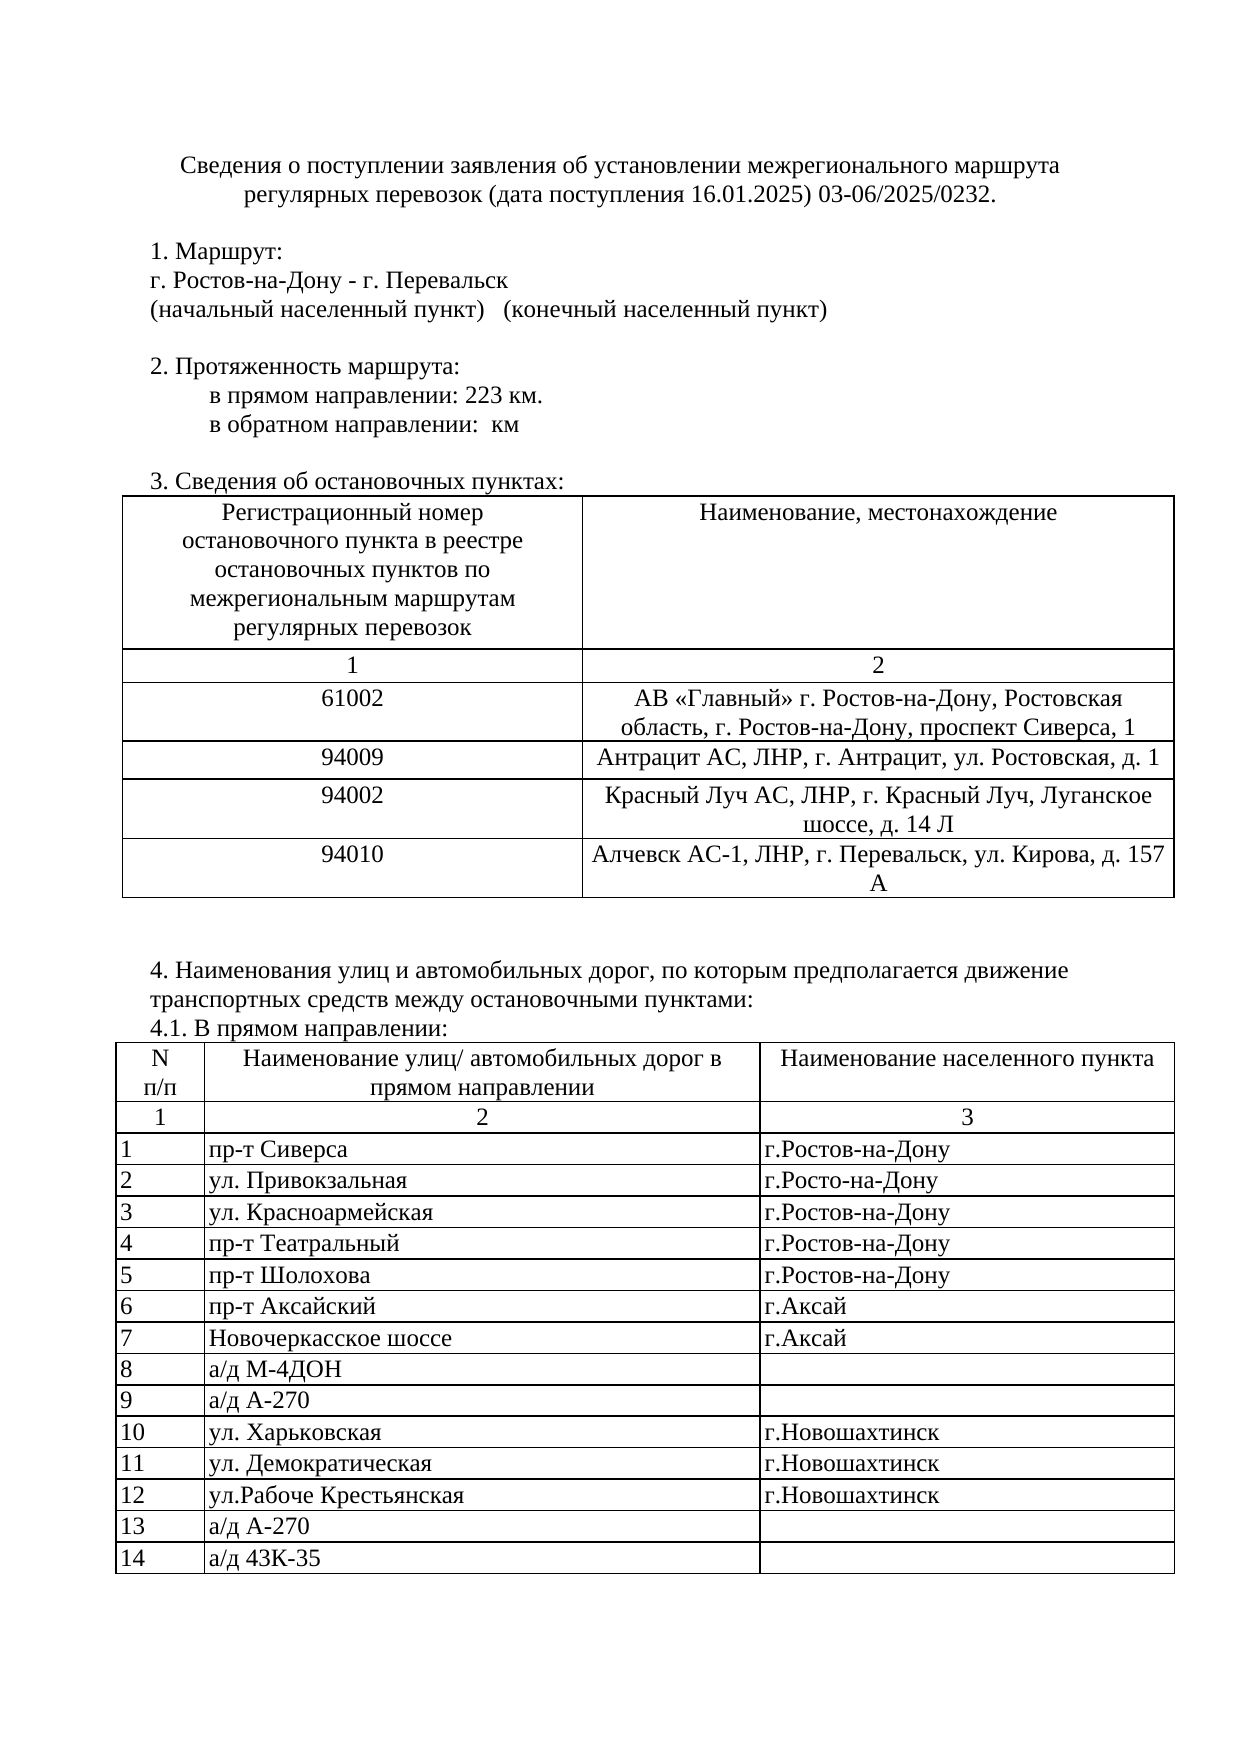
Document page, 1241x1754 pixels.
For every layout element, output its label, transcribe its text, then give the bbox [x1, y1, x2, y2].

text 1. Маршрут: [150, 236, 1090, 265]
table_cell 9 [117, 1386, 204, 1415]
table_cell г.Ростов-на-Дону [761, 1197, 1174, 1227]
table_cell г.Аксай [761, 1323, 1174, 1352]
table_header Наименование населенного пункта [761, 1043, 1174, 1101]
text (начальный населенный пункт) (конечный населенный пункт) [150, 294, 1090, 322]
table_cell 2 [583, 650, 1173, 681]
text в обратном направлении: км [150, 409, 1090, 437]
text 2. Протяженность маршрута: [150, 351, 1090, 380]
text в прямом направлении: 223 км. [150, 380, 1090, 409]
table_header N п/п [117, 1043, 204, 1101]
text 4.1. В прямом направлении: [150, 1013, 1090, 1042]
table_cell а/д А-270 [205, 1511, 759, 1541]
table_cell 14 [117, 1543, 204, 1573]
table_cell Алчевск АС-1, ЛНР, г. Перевальск, ул. Кирова, д. 157 А [583, 839, 1173, 896]
table_cell 1 [123, 650, 582, 681]
table_cell 3 [117, 1197, 204, 1227]
table_cell 7 [117, 1323, 204, 1352]
table_header Наименование, местонахождение [583, 497, 1173, 648]
table_cell [761, 1354, 1174, 1384]
table_cell 94009 [123, 742, 582, 778]
table_cell Антрацит АС, ЛНР, г. Антрацит, ул. Ростовская, д. 1 [583, 742, 1173, 778]
table_cell 6 [117, 1291, 204, 1321]
table_cell 1 [117, 1102, 204, 1132]
table_cell 10 [117, 1417, 204, 1447]
table_cell г.Ростов-на-Дону [761, 1228, 1174, 1258]
text г. Ростов-на-Дону - г. Перевальск [150, 265, 1090, 294]
table_cell ул. Красноармейская [205, 1197, 759, 1227]
table_cell 1 [117, 1134, 204, 1164]
table_cell а/д 43К-35 [205, 1543, 759, 1573]
table_cell г.Ростов-на-Дону [761, 1260, 1174, 1289]
table_cell а/д М-4ДОН [205, 1354, 759, 1384]
table_cell 12 [117, 1480, 204, 1510]
table_cell 8 [117, 1354, 204, 1384]
table_cell АВ «Главный» г. Ростов-на-Дону, Ростовская область, г. Ростов-на-Дону, проспект Сиверса, 1 [583, 683, 1173, 740]
table_cell ул. Привокзальная [205, 1165, 759, 1195]
table_cell пр-т Шолохова [205, 1260, 759, 1289]
table_cell пр-т Аксайский [205, 1291, 759, 1321]
table_cell 13 [117, 1511, 204, 1541]
table_cell 94010 [123, 839, 582, 896]
table_cell г.Новошахтинск [761, 1480, 1174, 1510]
text Сведения о поступлении заявления об установлении межрегионального маршрута регулярных перевозок (дата поступления 16.01.2025) 03-06/2025/0232. [150, 150, 1090, 207]
table_cell г.Аксай [761, 1291, 1174, 1321]
table_cell г.Росто-на-Дону [761, 1165, 1174, 1195]
table_cell [761, 1386, 1174, 1415]
table_cell г.Ростов-на-Дону [761, 1134, 1174, 1164]
table_cell Новочеркасское шоссе [205, 1323, 759, 1352]
table_cell пр-т Театральный [205, 1228, 759, 1258]
table_cell г.Новошахтинск [761, 1417, 1174, 1447]
table_cell 2 [205, 1102, 759, 1132]
table_cell Красный Луч АС, ЛНР, г. Красный Луч, Луганское шоссе, д. 14 Л [583, 780, 1173, 837]
table_header Наименование улиц/ автомобильных дорог в прямом направлении [205, 1043, 759, 1101]
table_cell [761, 1543, 1174, 1573]
table_cell [761, 1511, 1174, 1541]
text 3. Сведения об остановочных пунктах: [150, 466, 1090, 495]
table_cell а/д А-270 [205, 1386, 759, 1415]
table_cell 5 [117, 1260, 204, 1289]
table_cell 4 [117, 1228, 204, 1258]
table_header Регистрационный номер остановочного пункта в реестре остановочных пунктов по межрегиональным маршрутам регулярных перевозок [123, 497, 582, 648]
table_cell 11 [117, 1448, 204, 1478]
table_cell пр-т Сиверса [205, 1134, 759, 1164]
table_cell 94002 [123, 780, 582, 837]
table_cell г.Новошахтинск [761, 1448, 1174, 1478]
table_cell 61002 [123, 683, 582, 740]
text 4. Наименования улиц и автомобильных дорог, по которым предполагается движение транспортных средств между остановочными пунктами: [150, 956, 1090, 1013]
table_cell ул. Демократическая [205, 1448, 759, 1478]
table_cell 2 [117, 1165, 204, 1195]
table_cell ул.Рабоче Крестьянская [205, 1480, 759, 1510]
table_cell ул. Харьковская [205, 1417, 759, 1447]
table_cell 3 [761, 1102, 1174, 1132]
